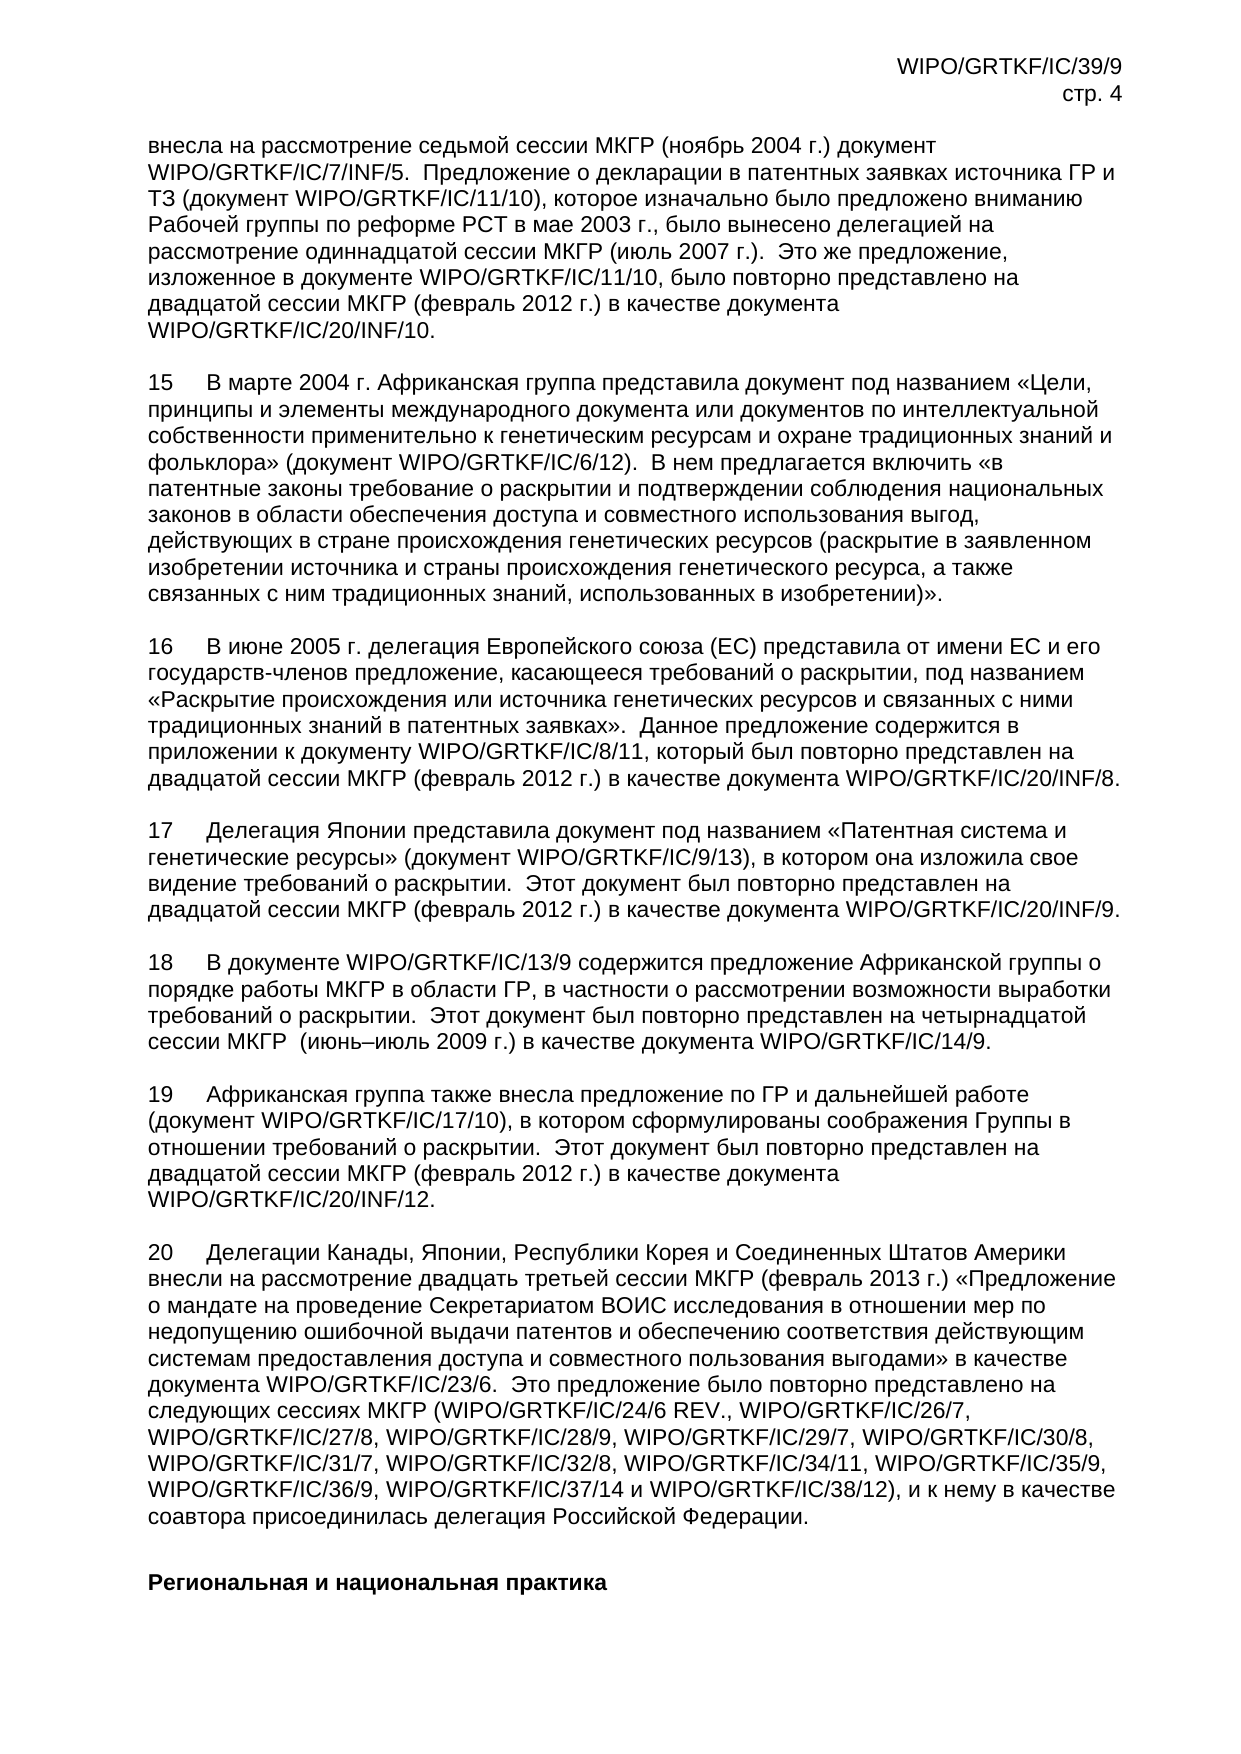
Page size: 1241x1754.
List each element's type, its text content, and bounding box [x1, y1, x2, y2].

text В июне 2005 г. делегация Европейского союза (ЕС) представила от имени ЕС и его государств-членов предложение, касающееся требований о раскрытии, под названием «Раскрытие происхождения или источника генетических ресурсов и связанных с ними традиционных знаний в патентных заявках». Данное предложение содержится в приложении к документу WIPO/GRTKF/IC/8/11, который был повторно представлен на двадцатой сессии МКГР (февраль 2012 г.) в качестве документа WIPO/GRTKF/IC/20/INF/8. [148, 633, 1122, 791]
text Делегация Японии представила документ под названием «Патентная система и генетические ресурсы» (документ WIPO/GRTKF/IC/9/13), в котором она изложила свое видение требований о раскрытии. Этот документ был повторно представлен на двадцатой сессии МКГР (февраль 2012 г.) в качестве документа WIPO/GRTKF/IC/20/INF/9. [148, 817, 1122, 923]
text Региональная и национальная практика [148, 1568, 1122, 1595]
text В марте 2004 г. Африканская группа представила документ под названием «Цели, принципы и элементы международного документа или документов по интеллектуальной собственности применительно к генетическим ресурсам и охране традиционных знаний и фольклора» (документ WIPO/GRTKF/IC/6/12). В нем предлагается включить «в патентные законы требование о раскрытии и подтверждении соблюдения национальных законов в области обеспечения доступа и совместного использования выгод, действующих в стране происхождения генетических ресурсов (раскрытие в заявленном изобретении источника и страны происхождения генетического ресурса, а также связанных с ним традиционных знаний, использованных в изобретении)». [148, 369, 1122, 607]
text Делегации Канады, Японии, Республики Корея и Соединенных Штатов Америки внесли на рассмотрение двадцать третьей сессии МКГР (февраль 2013 г.) «Предложение о мандате на проведение Секретариатом ВОИС исследования в отношении мер по недопущению ошибочной выдачи патентов и обеспечению соответствия действующим системам предоставления доступа и совместного пользования выгодами» в качестве документа WIPO/GRTKF/IC/23/6. Это предложение было повторно представлено на следующих сессиях МКГР (WIPO/GRTKF/IC/24/6 REV., WIPO/GRTKF/IC/26/7, WIPO/GRTKF/IC/27/8, WIPO/GRTKF/IC/28/9, WIPO/GRTKF/IC/29/7, WIPO/GRTKF/IC/30/8, WIPO/GRTKF/IC/31/7, WIPO/GRTKF/IC/32/8, WIPO/GRTKF/IC/34/11, WIPO/GRTKF/IC/35/9, WIPO/GRTKF/IC/36/9, WIPO/GRTKF/IC/37/14 и WIPO/GRTKF/IC/38/12), и к нему в качестве соавтора присоединилась делегация Российской Федерации. [148, 1239, 1122, 1529]
text Африканская группа также внесла предложение по ГР и дальнейшей работе (документ WIPO/GRTKF/IC/17/10), в котором сформулированы соображения Группы в отношении требований о раскрытии. Этот документ был повторно представлен на двадцатой сессии МКГР (февраль 2012 г.) в качестве документа WIPO/GRTKF/IC/20/INF/12. [148, 1081, 1122, 1213]
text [148, 132, 1122, 343]
text В документе WIPO/GRTKF/IC/13/9 содержится предложение Африканской группы о порядке работы МКГР в области ГР, в частности о рассмотрении возможности выработки требований о раскрытии. Этот документ был повторно представлен на четырнадцатой сессии МКГР (июнь–июль 2009 г.) в качестве документа WIPO/GRTKF/IC/14/9. [148, 949, 1122, 1054]
